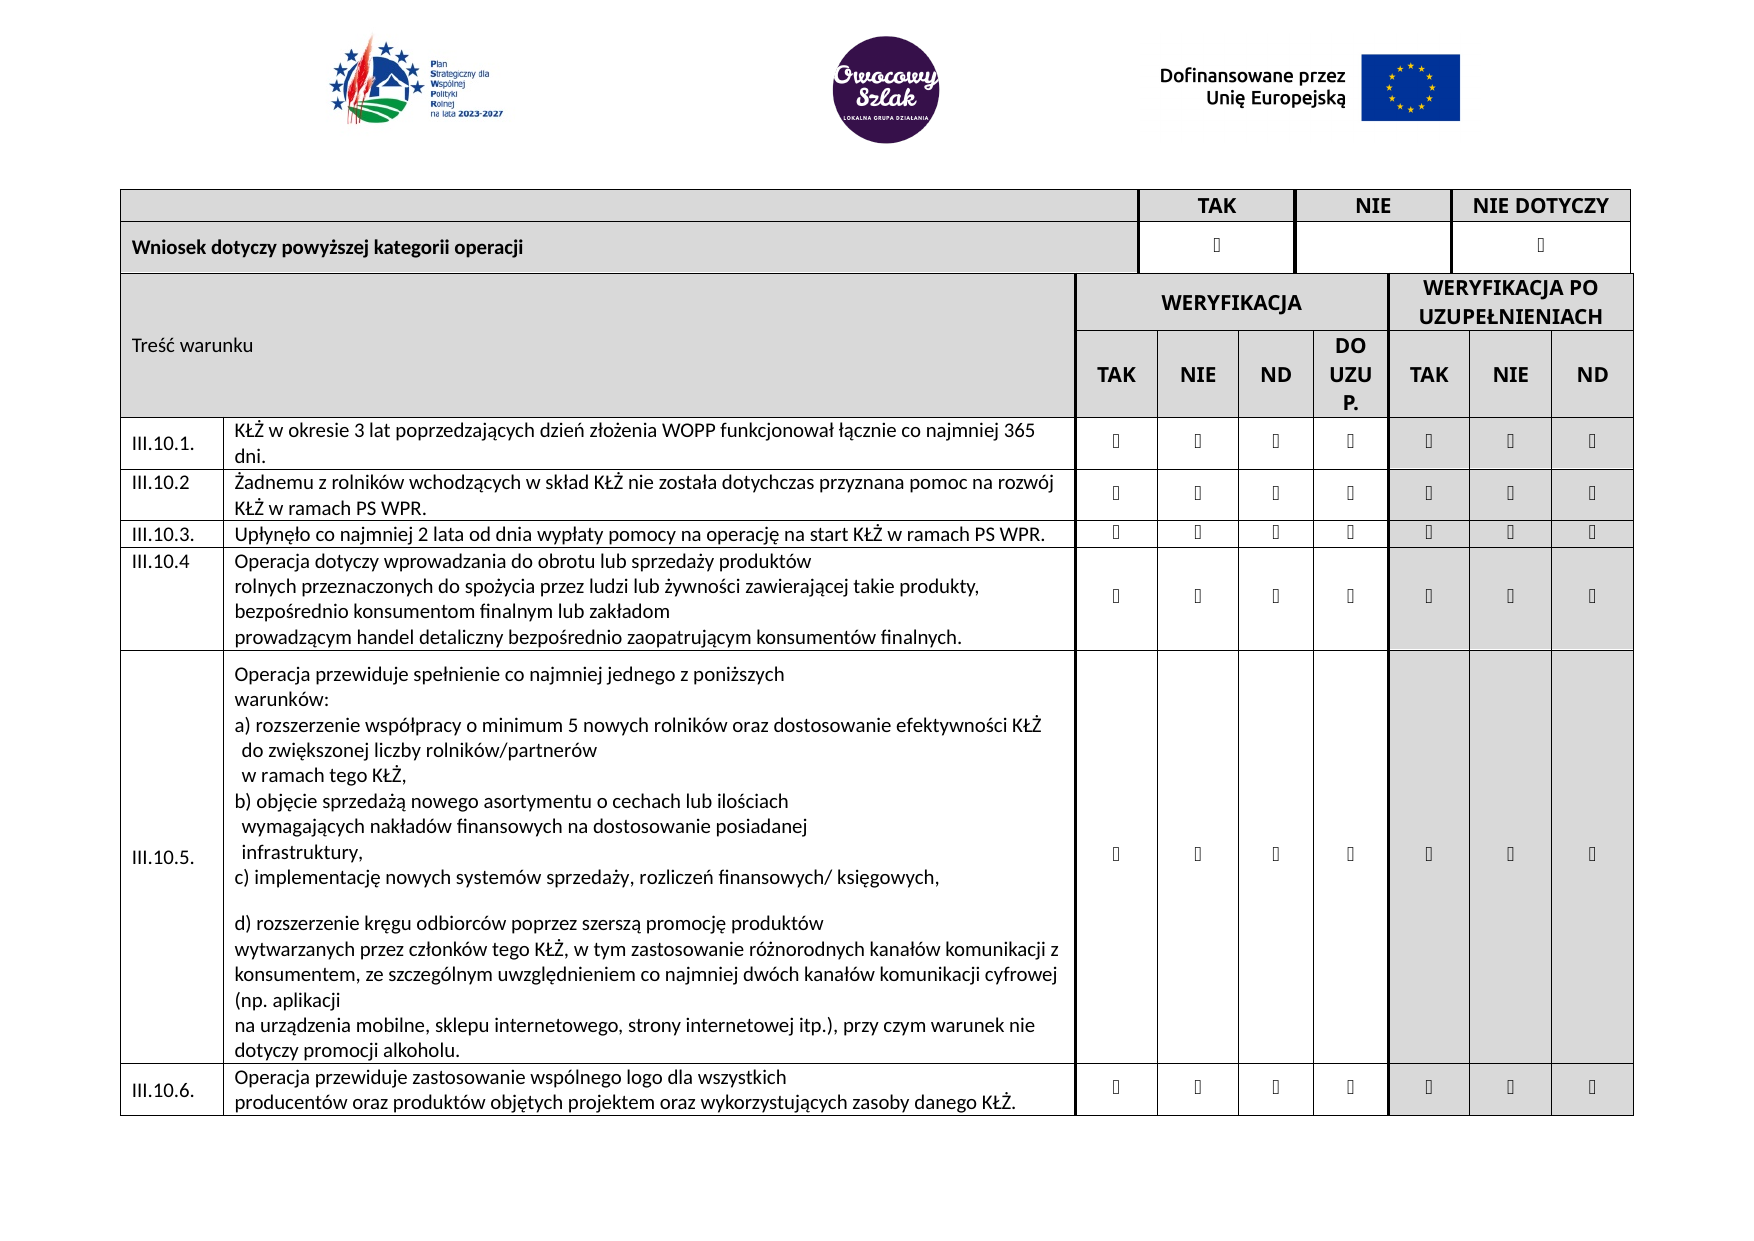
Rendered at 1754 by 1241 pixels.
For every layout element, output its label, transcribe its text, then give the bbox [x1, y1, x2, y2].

table_cell [1470, 418, 1551, 468]
table_cell Żadnemu z rolników wchodzących w skład KŁŻ nie została dotychczas przyznana pomoc na rozwój KŁŻ w ramach PS WPR. [224, 470, 1074, 520]
table_cell [1453, 222, 1630, 272]
table_cell III.10.6. [121, 1064, 223, 1115]
table_cell TAK [1140, 190, 1293, 221]
table_cell [1470, 1064, 1551, 1115]
table_cell [1552, 651, 1633, 1063]
table_cell [1314, 418, 1387, 468]
table_cell [1552, 548, 1633, 649]
table_cell [1470, 651, 1551, 1063]
table_cell [1158, 470, 1238, 520]
table_cell DO UZUP. [1314, 331, 1387, 417]
table_cell [1314, 1064, 1387, 1115]
table_cell [1239, 548, 1313, 649]
table_cell KŁŻ w okresie 3 lat poprzedzających dzień złożenia WOPP funkcjonował łącznie co najmniej 365 dni. [224, 418, 1074, 468]
table_cell [1239, 470, 1313, 520]
table_cell ND [1239, 331, 1313, 417]
table_cell [1552, 1064, 1633, 1115]
table_cell [1552, 418, 1633, 468]
table_cell III.10.3. [121, 521, 223, 547]
picture [818, 23, 953, 158]
table_cell [1390, 651, 1469, 1063]
table_cell WERYFIKACJA PO UZUPEŁNIENIACH [1390, 274, 1633, 330]
table_cell [1314, 470, 1387, 520]
table_cell [1390, 548, 1469, 649]
table_cell III.10.2 [121, 470, 223, 520]
picture [1139, 33, 1482, 143]
table_cell NIE [1158, 331, 1238, 417]
table_cell [1470, 521, 1551, 547]
table_cell [1239, 418, 1313, 468]
table_cell NIE DOTYCZY [1453, 190, 1630, 221]
table_cell [1077, 418, 1157, 468]
table_cell [1552, 521, 1633, 547]
table_cell [1314, 521, 1387, 547]
table_cell [1239, 1064, 1313, 1115]
table_cell [1314, 651, 1387, 1063]
table_cell [1077, 1064, 1157, 1115]
table_cell Wniosek dotyczy powyższej kategorii operacji [121, 222, 1137, 272]
table_cell ND [1552, 331, 1633, 417]
table_cell [1239, 651, 1313, 1063]
table_cell [1077, 548, 1157, 649]
table_cell III.10.4 [121, 548, 223, 649]
table_cell [1158, 418, 1238, 468]
table_cell III.10.5. [121, 651, 223, 1063]
table_cell [1077, 470, 1157, 520]
table_cell [1297, 222, 1450, 272]
table_cell [1390, 418, 1469, 468]
table_cell [1158, 521, 1238, 547]
table_cell [1470, 548, 1551, 649]
table_cell Operacja przewiduje spełnienie co najmniej jednego z poniższych warunków: a) rozszerzenie współpracy o minimum 5 nowych rolników oraz dostosowanie efektywności KŁŻ do zwiększonej liczby rolników/partnerów w ramach tego KŁŻ, b) objęcie sprzedażą nowego asortymentu o cechach lub ilościach wymagających nakładów finansowych na dostosowanie posiadanej infrastruktury, c) implementację nowych systemów sprzedaży, rozliczeń finansowych/ księgowych, d) rozszerzenie kręgu odbiorców poprzez szerszą promocję produktów wytwarzanych przez członków tego KŁŻ, w tym zastosowanie różnorodnych kanałów komunikacji z konsumentem, ze szczególnym uwzględnieniem co najmniej dwóch kanałów komunikacji cyfrowej (np. aplikacji na urządzenia mobilne, sklepu internetowego, strony internetowej itp.), przy czym warunek nie dotyczy promocji alkoholu. [224, 651, 1074, 1063]
table_cell [1390, 521, 1469, 547]
table_cell [1158, 651, 1238, 1063]
picture [267, 19, 560, 143]
table_cell Upłynęło co najmniej 2 lata od dnia wypłaty pomocy na operację na start KŁŻ w ramach PS WPR. [224, 521, 1074, 547]
table_cell Operacja dotyczy wprowadzania do obrotu lub sprzedaży produktów rolnych przeznaczonych do spożycia przez ludzi lub żywności zawierającej takie produkty, bezpośrednio konsumentom finalnym lub zakładom prowadzącym handel detaliczny bezpośrednio zaopatrującym konsumentów finalnych. [224, 548, 1074, 649]
table_cell [1314, 548, 1387, 649]
table_cell WERYFIKACJA [1077, 274, 1387, 330]
table_cell TAK [1077, 331, 1157, 417]
table_cell [121, 190, 1137, 221]
table_cell [1077, 521, 1157, 547]
table_cell NIE [1470, 331, 1551, 417]
table_cell [1077, 651, 1157, 1063]
table_cell TAK [1390, 331, 1469, 417]
table_cell NIE [1297, 190, 1450, 221]
table_cell [1390, 470, 1469, 520]
table_cell Operacja przewiduje zastosowanie wspólnego logo dla wszystkich producentów oraz produktów objętych projektem oraz wykorzystujących zasoby danego KŁŻ. [224, 1064, 1074, 1115]
table_cell [1470, 470, 1551, 520]
table_cell [1239, 521, 1313, 547]
table_cell Treść warunku [121, 274, 1074, 417]
table_cell [1158, 1064, 1238, 1115]
table_cell [1140, 222, 1293, 272]
table_cell [1552, 470, 1633, 520]
table_cell [1158, 548, 1238, 649]
table_cell III.10.1. [121, 418, 223, 468]
table_cell [1390, 1064, 1469, 1115]
